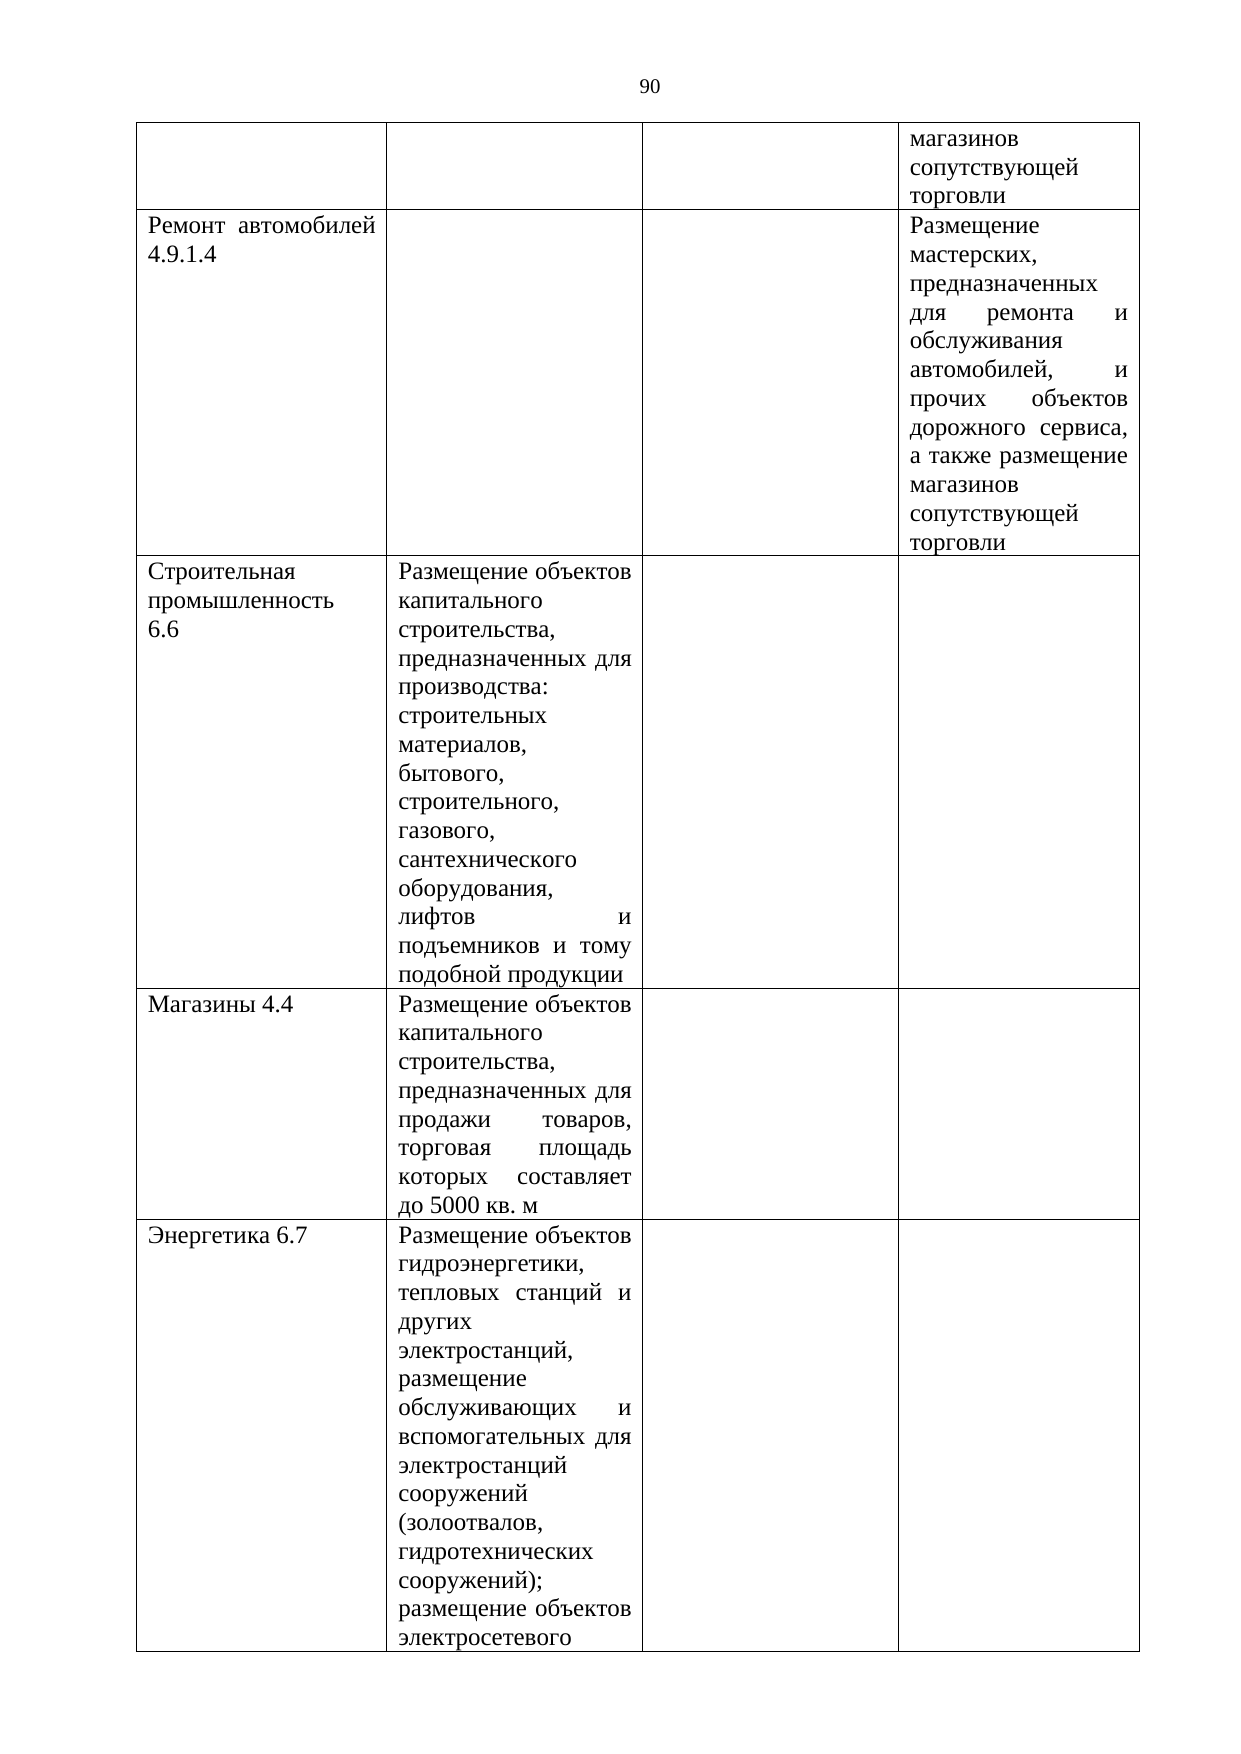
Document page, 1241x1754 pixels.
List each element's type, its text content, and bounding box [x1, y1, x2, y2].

table_cell [643, 210, 898, 555]
table_cell [899, 556, 1139, 988]
table_cell [643, 556, 898, 988]
table_cell [899, 989, 1139, 1219]
table_cell Ремонт автомобилей 4.9.1.4 [137, 210, 386, 555]
table_cell [387, 210, 642, 555]
table_cell [643, 1220, 898, 1651]
table_cell [899, 1220, 1139, 1651]
table_cell Строительная промышленность 6.6 [137, 556, 386, 988]
table_cell Размещение объектов капитального строительства, предназначенных для продажи товаров, торговая площадь которых составляет до 5000 кв. м [387, 989, 642, 1219]
table_cell Магазины 4.4 [137, 989, 386, 1219]
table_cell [387, 1220, 642, 1651]
table_cell [643, 123, 898, 209]
table_cell [643, 989, 898, 1219]
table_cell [137, 123, 386, 209]
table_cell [899, 123, 1139, 209]
table_cell Размещение объектов капитального строительства, предназначенных для производства: строительных материалов, бытового, строительного, газового, сантехнического оборудования, лифтов и подъемников и тому подобной продукции [387, 556, 642, 988]
table_cell Энергетика 6.7 [137, 1220, 386, 1651]
table_cell [387, 123, 642, 209]
table_cell Размещение мастерских, предназначенных для ремонта и обслуживания автомобилей, и прочих объектов дорожного сервиса, а также размещение магазинов сопутствующей торговли [899, 210, 1139, 555]
